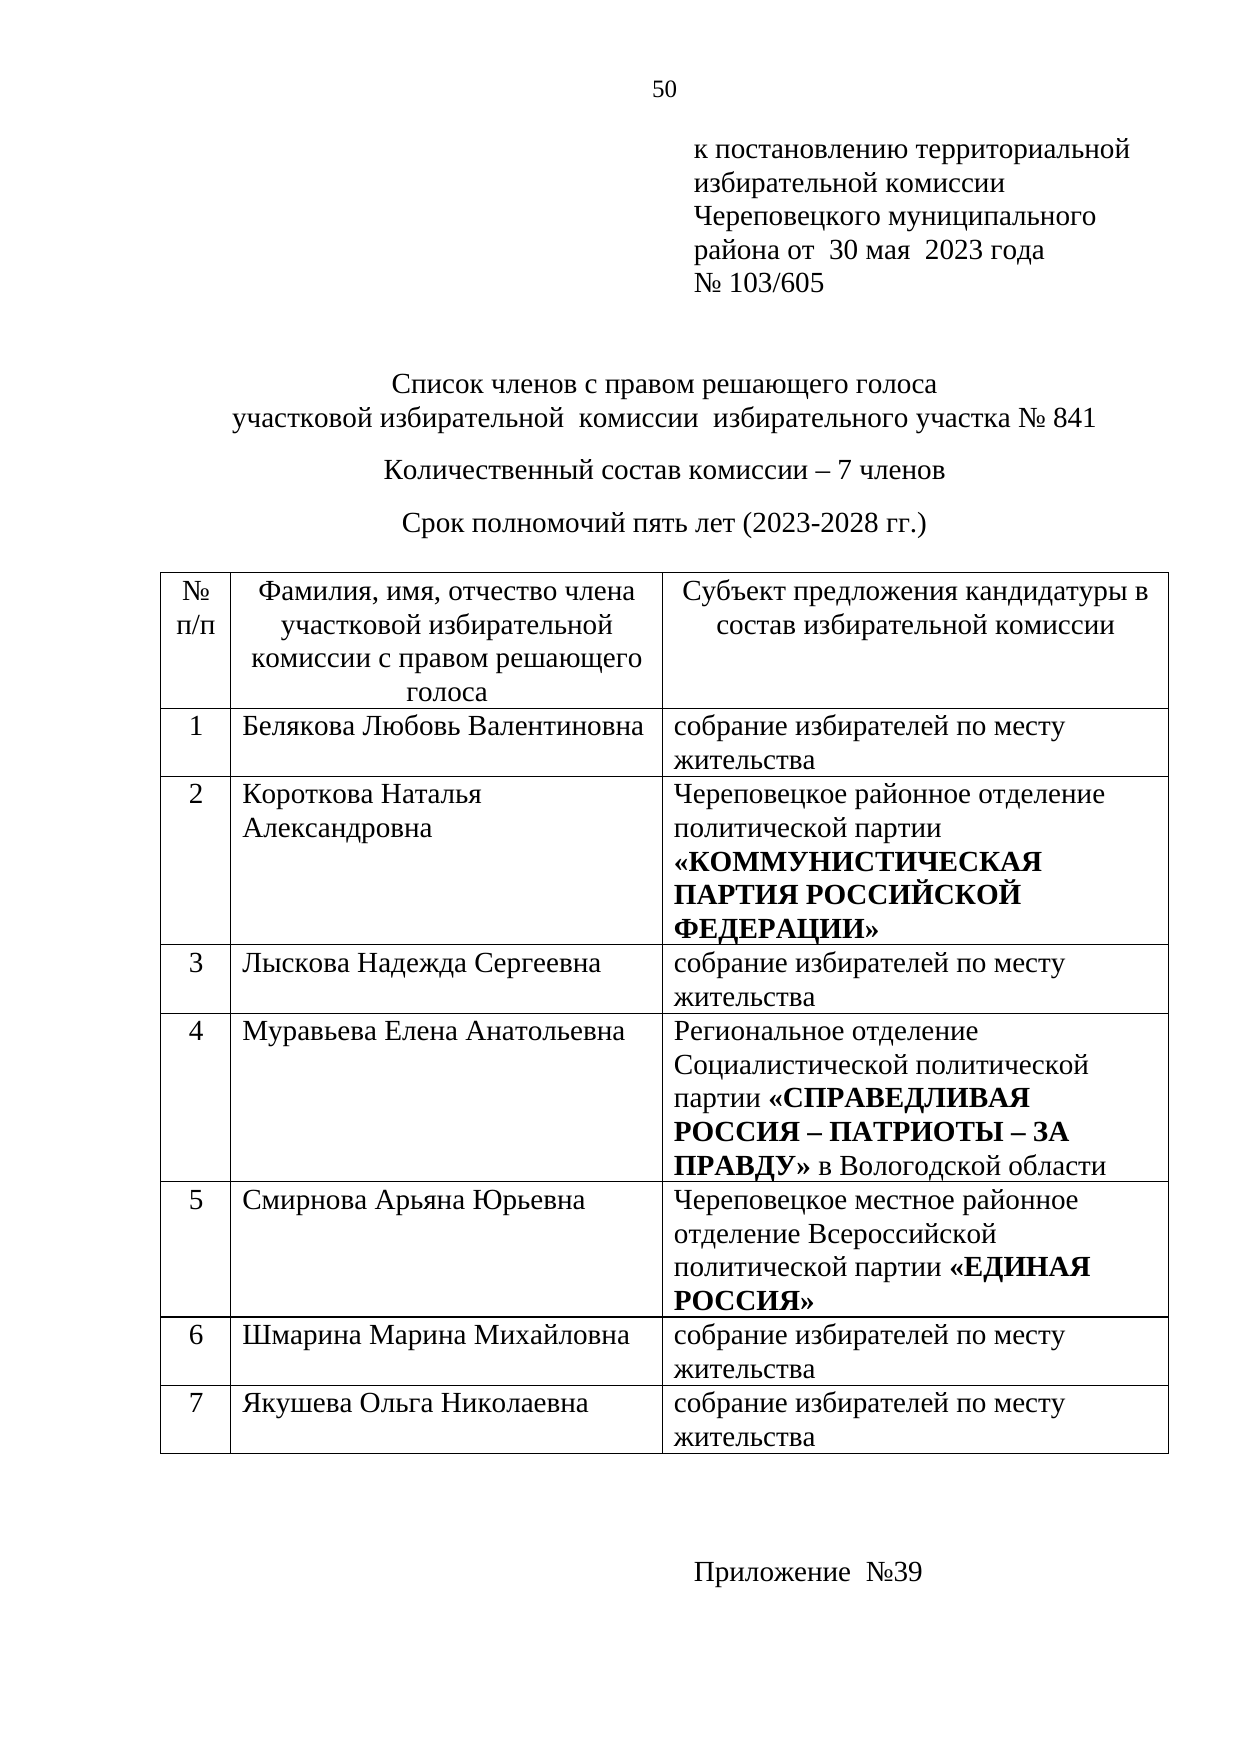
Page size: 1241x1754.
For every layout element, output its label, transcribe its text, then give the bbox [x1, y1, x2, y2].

table_cell 4 [161, 1014, 230, 1181]
table_cell 5 [161, 1182, 230, 1316]
table_cell Шмарина Марина Михайловна [231, 1318, 662, 1384]
table_cell Череповецкое районное отделение политической партии «КОММУНИСТИЧЕСКАЯ ПАРТИЯ РОССИЙСКОЙ ФЕДЕРАЦИИ» [663, 777, 1168, 944]
table_cell собрание избирателей по месту жительства [663, 1318, 1168, 1384]
table_cell 1 [161, 709, 230, 776]
text Список членов с правом решающего голоса [177, 366, 1152, 400]
table_cell 7 [161, 1386, 230, 1453]
table_header Субъект предложения кандидатуры в состав избирательной комиссии [663, 573, 1168, 707]
table_cell Череповецкое местное районное отделение Всероссийской политической партии «ЕДИНАЯ РОССИЯ» [663, 1182, 1168, 1316]
table_cell Якушева Ольга Николаевна [231, 1386, 662, 1453]
table_cell собрание избирателей по месту жительства [663, 1386, 1168, 1453]
table_cell 6 [161, 1318, 230, 1384]
table_cell 2 [161, 777, 230, 944]
table_cell собрание избирателей по месту жительства [663, 945, 1168, 1012]
text Количественный состав комиссии – 7 членов [177, 452, 1152, 486]
text Срок полномочий пять лет (2023-2028 гг.) [177, 505, 1152, 539]
table_header Фамилия, имя, отчество члена участковой избирательной комиссии с правом решающего голоса [231, 573, 662, 707]
table_cell Короткова Наталья Александровна [231, 777, 662, 944]
text № 103/605 [693, 266, 1152, 299]
table_cell Лыскова Надежда Сергеевна [231, 945, 662, 1012]
table_cell 3 [161, 945, 230, 1012]
table_header № п/п [161, 573, 230, 707]
text участковой избирательной комиссии избирательного участка № 841 [177, 400, 1152, 433]
table_cell Региональное отделение Социалистической политической партии «СПРАВЕДЛИВАЯ РОССИЯ – ПАТРИОТЫ – ЗА ПРАВДУ» в Вологодской области [663, 1014, 1168, 1181]
text Приложение №39 [693, 1554, 1152, 1588]
table_cell Смирнова Арьяна Юрьевна [231, 1182, 662, 1316]
table_cell Муравьева Елена Анатольевна [231, 1014, 662, 1181]
text к постановлению территориальной избирательной комиссии Череповецкого муниципального района от 30 мая 2023 года [693, 131, 1152, 266]
table_cell Белякова Любовь Валентиновна [231, 709, 662, 776]
table_cell собрание избирателей по месту жительства [663, 709, 1168, 776]
